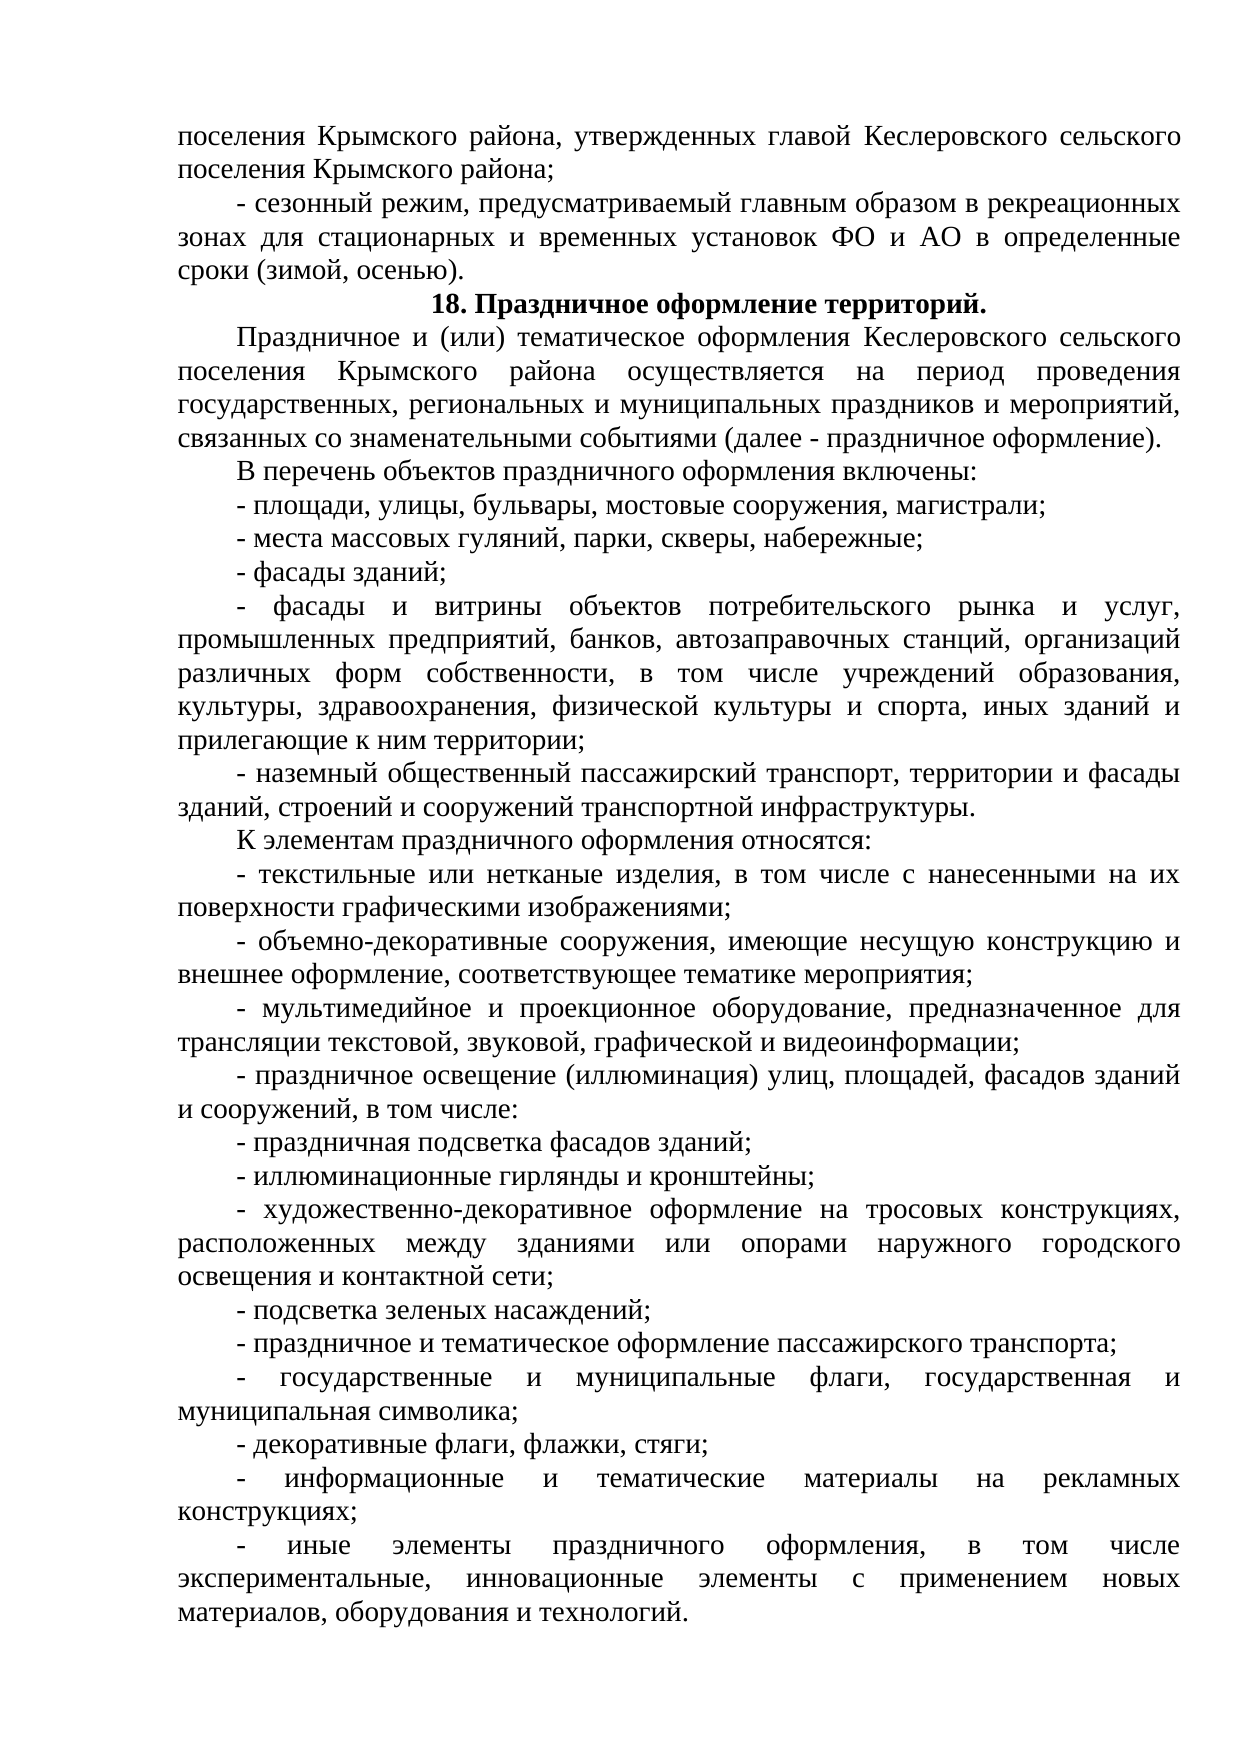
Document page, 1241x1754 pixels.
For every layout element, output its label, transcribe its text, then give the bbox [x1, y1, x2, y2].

text - декоративные флаги, флажки, стяги; [177, 1426, 1181, 1460]
text - праздничное и тематическое оформление пассажирского транспорта; [177, 1326, 1181, 1359]
text К элементам праздничного оформления относятся: [177, 822, 1181, 856]
text - иные элементы праздничного оформления, в том числе экспериментальные, инновационные элементы с применением новых материалов, оборудования и технологий. [177, 1527, 1181, 1627]
text - места массовых гуляний, парки, скверы, набережные; [177, 521, 1181, 554]
text - сезонный режим, предусматриваемый главным образом в рекреационных зонах для стационарных и временных установок ФО и АО в определенные сроки (зимой, осенью). [177, 185, 1181, 286]
text - фасады зданий; [177, 554, 1181, 588]
text - праздничное освещение (иллюминация) улиц, площадей, фасадов зданий и сооружений, в том числе: [177, 1057, 1181, 1124]
text - объемно-декоративные сооружения, имеющие несущую конструкцию и внешнее оформление, соответствующее тематике мероприятия; [177, 923, 1181, 990]
text - праздничная подсветка фасадов зданий; [177, 1124, 1181, 1158]
text - фасады и витрины объектов потребительского рынка и услуг, промышленных предприятий, банков, автозаправочных станций, организаций различных форм собственности, в том числе учреждений образования, культуры, здравоохранения, физической культуры и спорта, иных зданий и прилегающие к ним территории; [177, 588, 1181, 755]
text - информационные и тематические материалы на рекламных конструкциях; [177, 1460, 1181, 1527]
text - иллюминационные гирлянды и кронштейны; [177, 1158, 1181, 1191]
text - площади, улицы, бульвары, мостовые сооружения, магистрали; [177, 487, 1181, 521]
text - художественно-декоративное оформление на тросовых конструкциях, расположенных между зданиями или опорами наружного городского освещения и контактной сети; [177, 1191, 1181, 1292]
text - подсветка зеленых насаждений; [177, 1292, 1181, 1326]
text В перечень объектов праздничного оформления включены: [177, 453, 1181, 487]
text - государственные и муниципальные флаги, государственная и муниципальная символика; [177, 1359, 1181, 1426]
text - текстильные или нетканые изделия, в том числе с нанесенными на их поверхности графическими изображениями; [177, 856, 1181, 923]
text Праздничное и (или) тематическое оформления Кеслеровского сельского поселения Крымского района осуществляется на период проведения государственных, региональных и муниципальных праздников и мероприятий, связанных со знаменательными событиями (далее - праздничное оформление). [177, 319, 1181, 453]
text - наземный общественный пассажирский транспорт, территории и фасады зданий, строений и сооружений транспортной инфраструктуры. [177, 755, 1181, 822]
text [177, 118, 1181, 185]
text - мультимедийное и проекционное оборудование, предназначенное для трансляции текстовой, звуковой, графической и видеоинформации; [177, 990, 1181, 1057]
text 18. Праздничное оформление территорий. [177, 286, 1181, 319]
